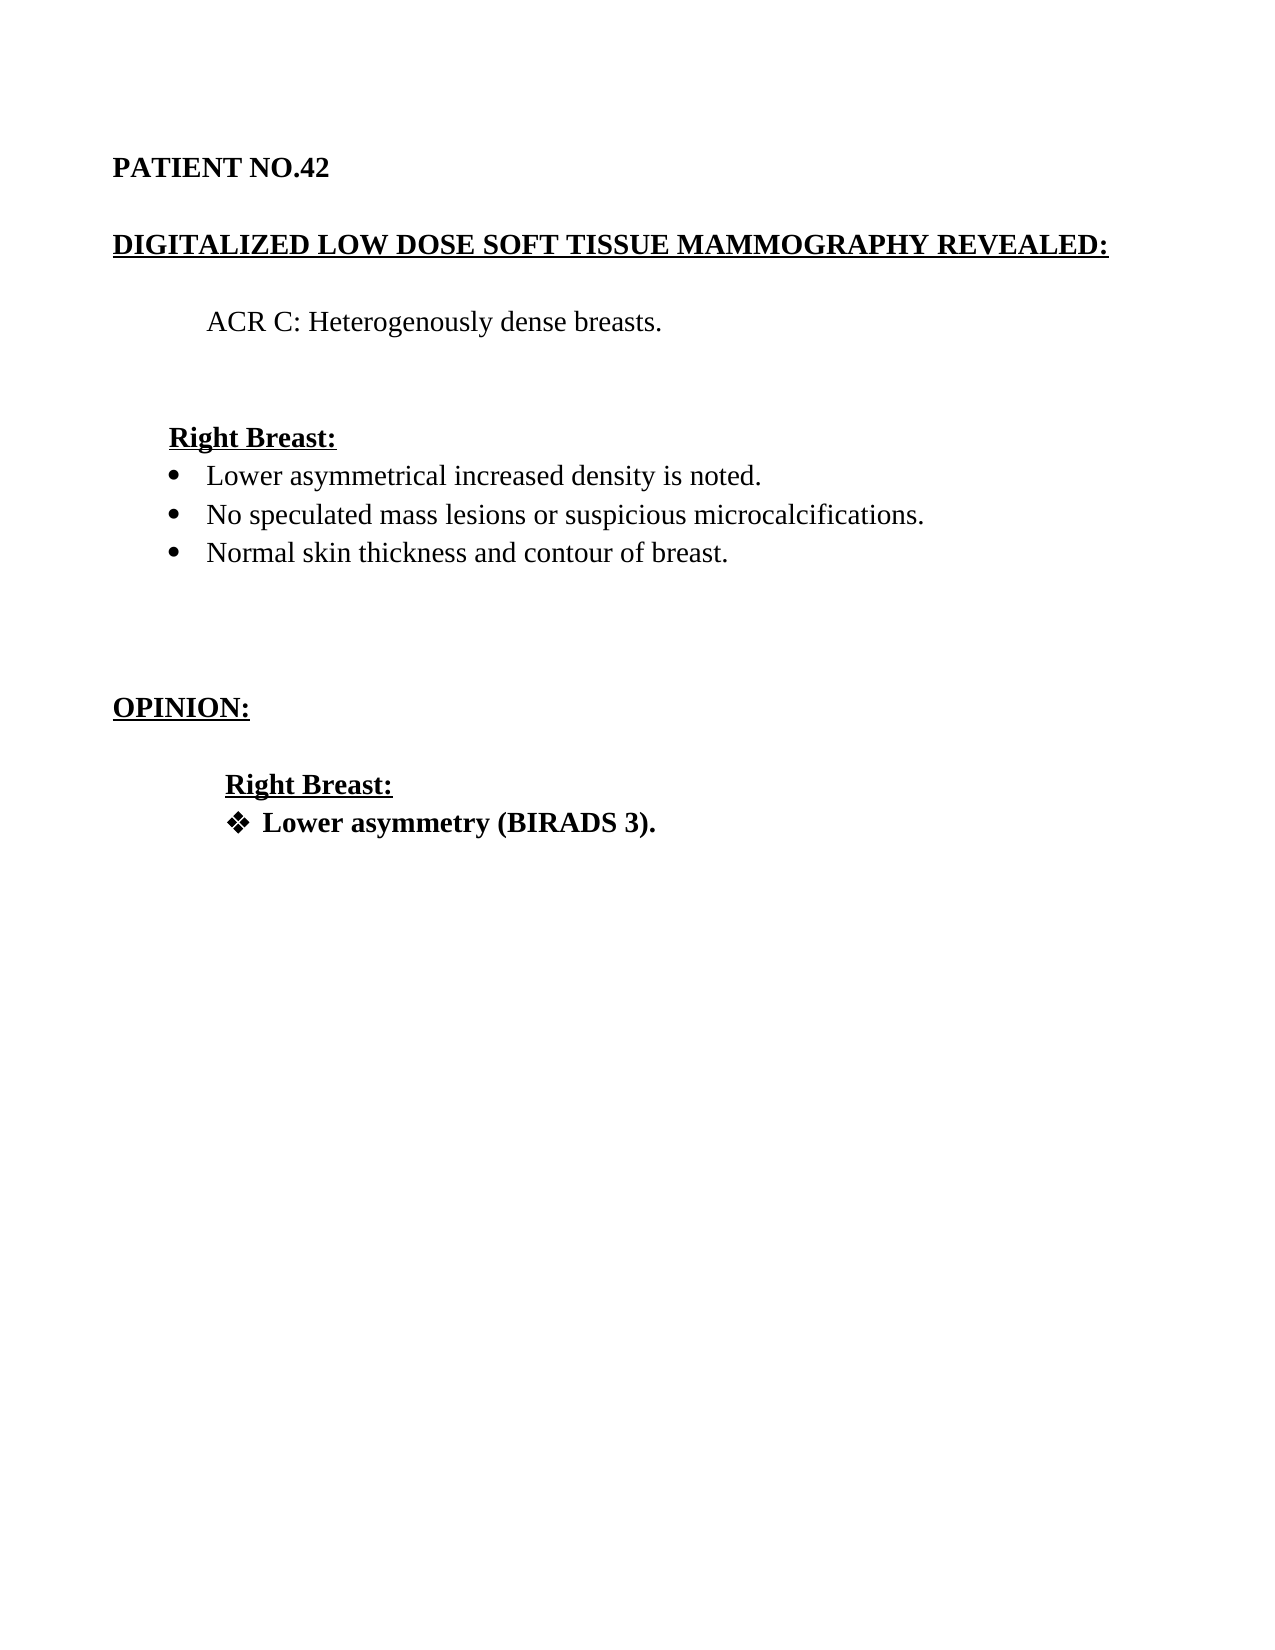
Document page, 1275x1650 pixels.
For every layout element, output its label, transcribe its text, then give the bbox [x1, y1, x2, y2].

list Lower asymmetrical increased density is noted. [169, 458, 1122, 492]
list Lower asymmetry (BIRADS 3). [225, 806, 1122, 839]
text PATIENT NO.42 [112, 150, 1122, 183]
list No speculated mass lesions or suspicious microcalcifications. [169, 497, 1122, 531]
text Right Breast: [150, 767, 1122, 801]
text DIGITALIZED LOW DOSE SOFT TISSUE MAMMOGRAPHY REVEALED: [112, 227, 1122, 261]
text ACR C: Heterogenously dense breasts. [206, 304, 1122, 338]
list Normal skin thickness and contour of breast. [169, 536, 1122, 569]
text OPINION: [112, 690, 1122, 723]
text Right Breast: [169, 420, 1122, 453]
